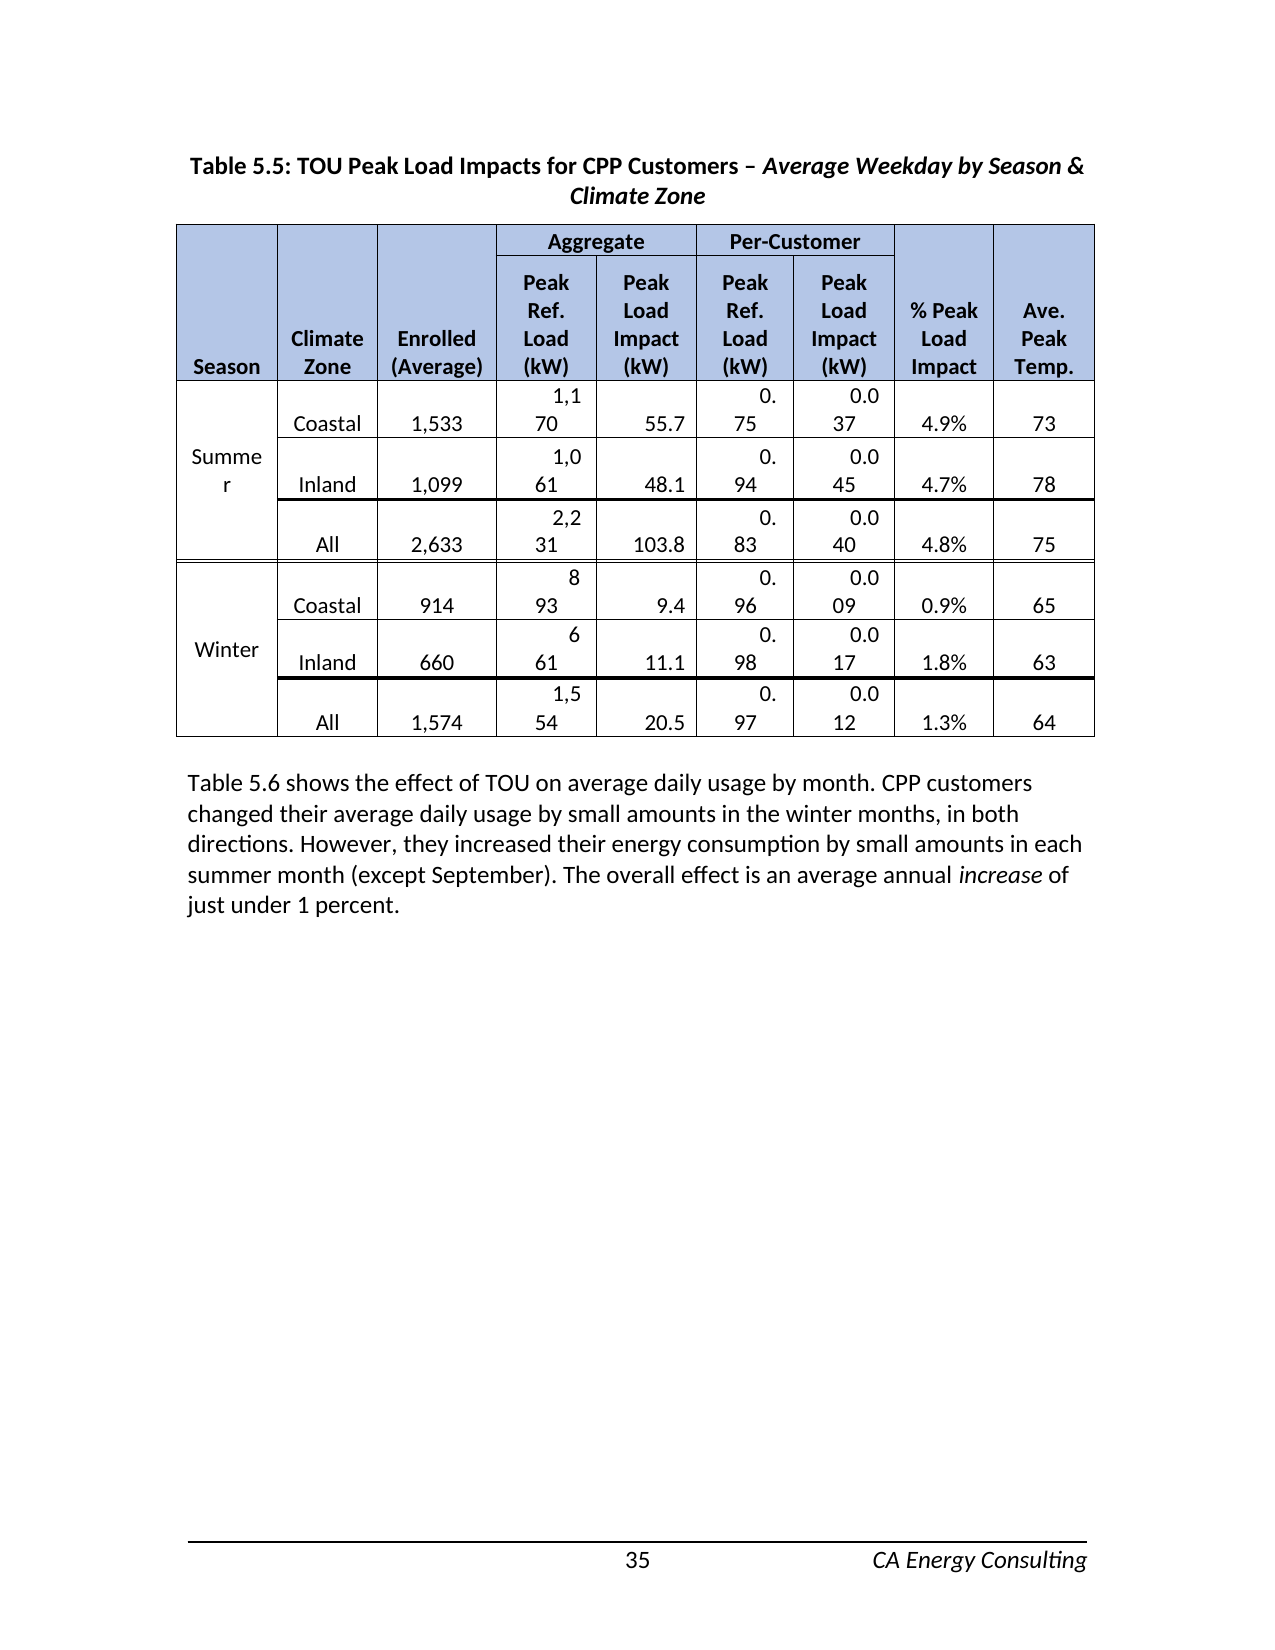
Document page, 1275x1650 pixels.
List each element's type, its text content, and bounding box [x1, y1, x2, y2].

table_cell 660 [378, 620, 496, 676]
table_cell 1,554 [497, 680, 596, 736]
table_cell Enrolled (Average) [378, 255, 496, 380]
table_cell 1,099 [378, 438, 496, 498]
table_cell 0.9% [895, 563, 993, 619]
table_cell 4.8% [895, 501, 993, 559]
table_cell 64 [994, 680, 1094, 736]
table_cell Peak Load Impact (kW) [597, 256, 696, 380]
table_cell 914 [378, 563, 496, 619]
table_cell 1,170 [497, 381, 596, 437]
table_cell All [278, 501, 377, 559]
table_cell Season [177, 255, 277, 380]
table_cell 0.012 [794, 680, 894, 736]
table_cell 0.040 [794, 501, 894, 559]
table_header [994, 225, 1094, 255]
table_cell 0.037 [794, 381, 894, 437]
table_cell 1,574 [378, 680, 496, 736]
table_cell Summer [177, 381, 277, 559]
table_cell 1.3% [895, 680, 993, 736]
table_cell Ave. Peak Temp. [994, 255, 1094, 380]
table_cell Winter [177, 563, 277, 736]
table_cell 1.8% [895, 620, 993, 676]
table_cell 0.045 [794, 438, 894, 498]
table_cell 0.96 [697, 563, 793, 619]
table_cell 1,533 [378, 381, 496, 437]
table_cell 661 [497, 620, 596, 676]
table_cell % Peak Load Impact [895, 255, 993, 380]
table_cell All [278, 680, 377, 736]
table_cell 0.83 [697, 501, 793, 559]
table_cell 0.017 [794, 620, 894, 676]
table_header [177, 225, 277, 255]
table_cell Coastal [278, 563, 377, 619]
table_cell 0.75 [697, 381, 793, 437]
table_cell 4.9% [895, 381, 993, 437]
table_cell 75 [994, 501, 1094, 559]
table_cell 20.5 [597, 680, 696, 736]
table_cell 63 [994, 620, 1094, 676]
table_cell Climate Zone [278, 255, 377, 380]
table_header Aggregate [497, 225, 696, 255]
table_cell 0.94 [697, 438, 793, 498]
table_cell Inland [278, 438, 377, 498]
table_cell 11.1 [597, 620, 696, 676]
table_cell 0.97 [697, 680, 793, 736]
table_cell 2,633 [378, 501, 496, 559]
table_cell 4.7% [895, 438, 993, 498]
table_cell 1,061 [497, 438, 596, 498]
table_cell 103.8 [597, 501, 696, 559]
table_cell 73 [994, 381, 1094, 437]
table_cell Peak Ref. Load (kW) [497, 256, 596, 380]
table_cell 2,231 [497, 501, 596, 559]
table_header [278, 225, 377, 255]
table_cell 9.4 [597, 563, 696, 619]
table_header [895, 225, 993, 255]
text Table 5.6 shows the effect of TOU on average daily usage by month. CPP customers changed their average daily usage by small amounts in the winter months, in both directions. However, they increased their energy consumption by small amounts in each summer month (except September). The overall effect is an average annual increase of just under 1 percent. [187, 767, 1087, 920]
table_cell Peak Load Impact (kW) [794, 256, 894, 380]
table_cell Inland [278, 620, 377, 676]
table_cell 0.009 [794, 563, 894, 619]
table_cell 0.98 [697, 620, 793, 676]
table_cell 78 [994, 438, 1094, 498]
text Table 5.5: TOU Peak Load Impacts for CPP Customers – Average Weekday by Season & Climate Zone [187, 150, 1087, 211]
table_cell 65 [994, 563, 1094, 619]
table_header [378, 225, 496, 255]
table_cell Peak Ref. Load (kW) [697, 256, 793, 380]
table_cell Coastal [278, 381, 377, 437]
table_cell 55.7 [597, 381, 696, 437]
table_header Per-Customer [697, 225, 894, 255]
table_cell 893 [497, 563, 596, 619]
table_cell 48.1 [597, 438, 696, 498]
